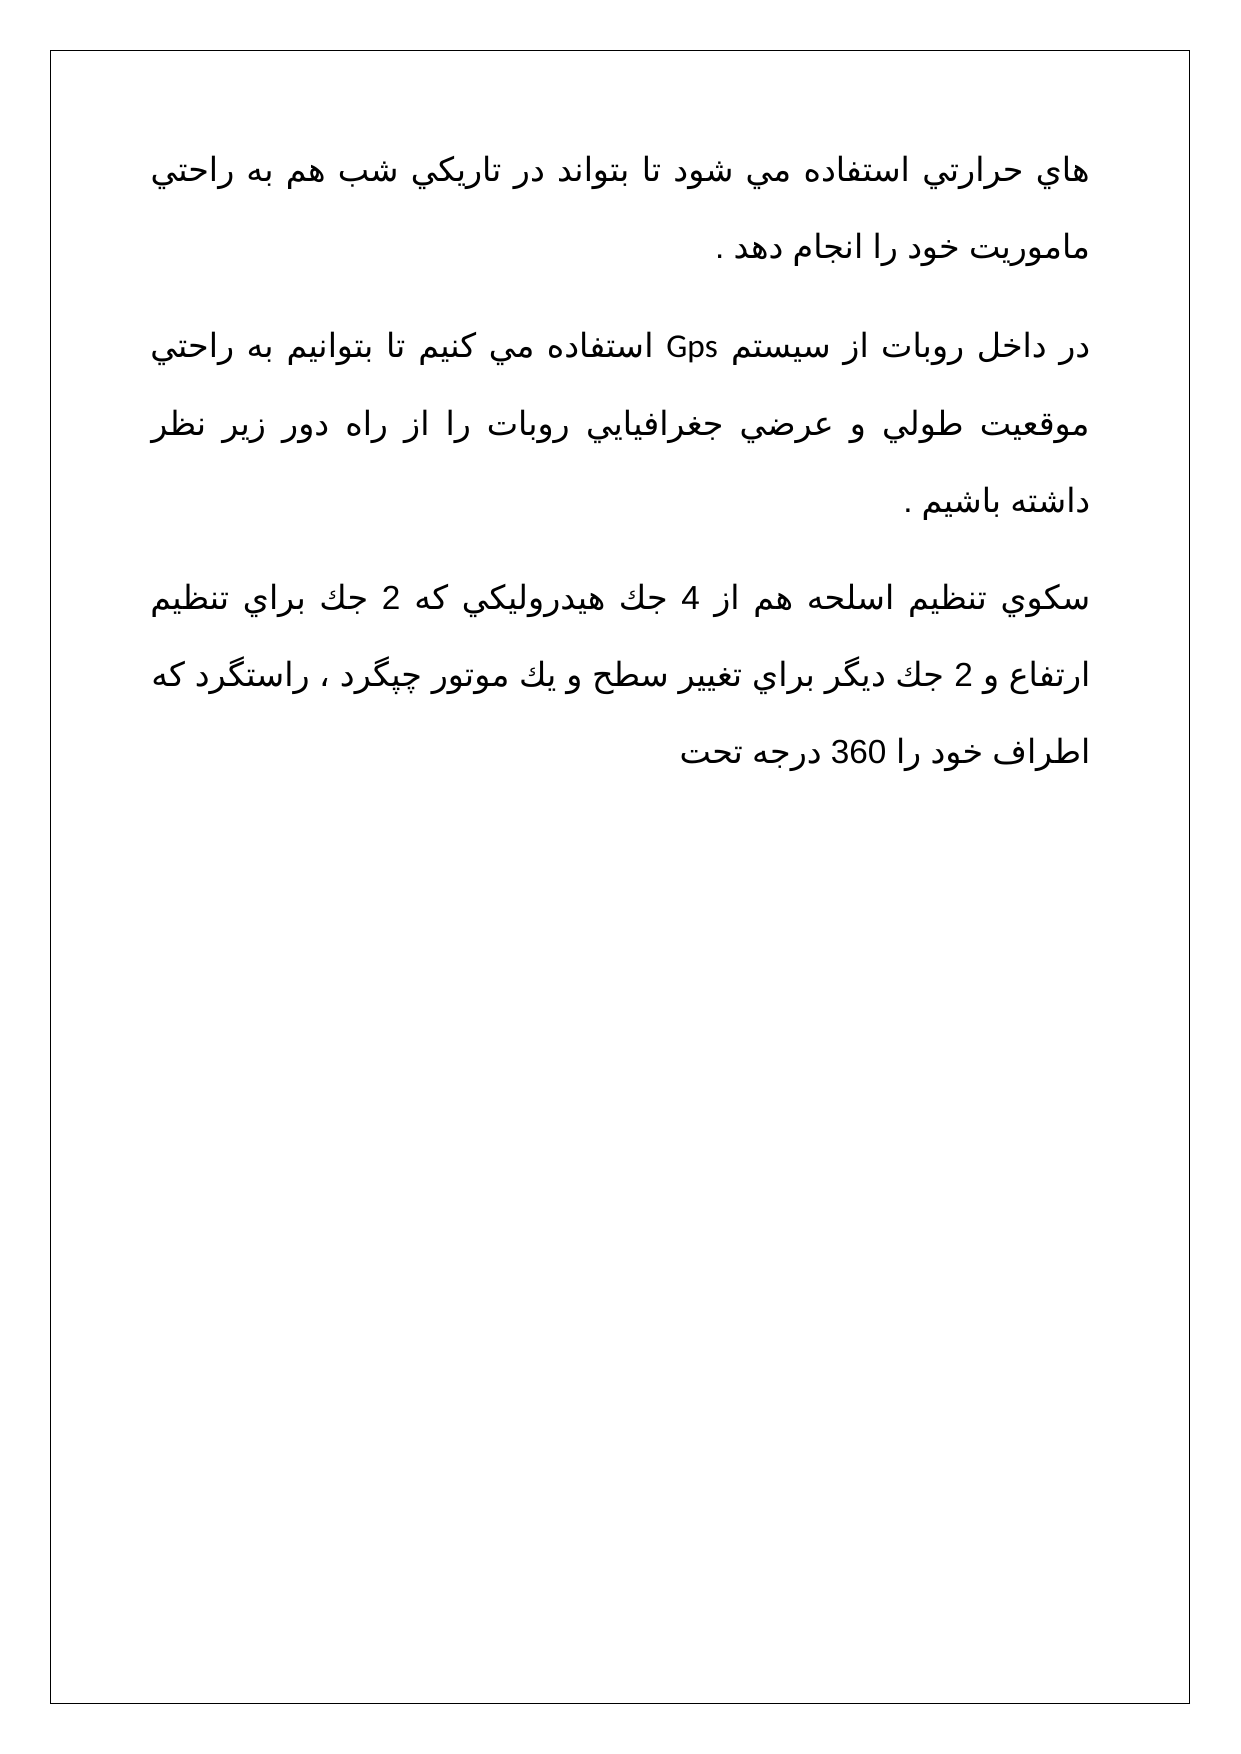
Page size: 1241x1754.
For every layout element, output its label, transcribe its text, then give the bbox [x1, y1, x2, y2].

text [150, 150, 1090, 265]
text در داخل روبات از سيستم Gps استفاده مي كنيم تا بتوانيم به راحتي موقعيت طولي و عرضي جغرافيايي روبات را از راه دور زير نظر داشته باشيم . [150, 324, 1090, 519]
text سكوي تنظيم اسلحه هم از 4 جك هيدروليكي كه 2 جك براي تنظيم ارتفاع و 2 جك ديگر براي تغيير سطح و يك موتور چپگرد ، راستگرد كه اطراف خود را 360 درجه تحت [150, 578, 1090, 771]
